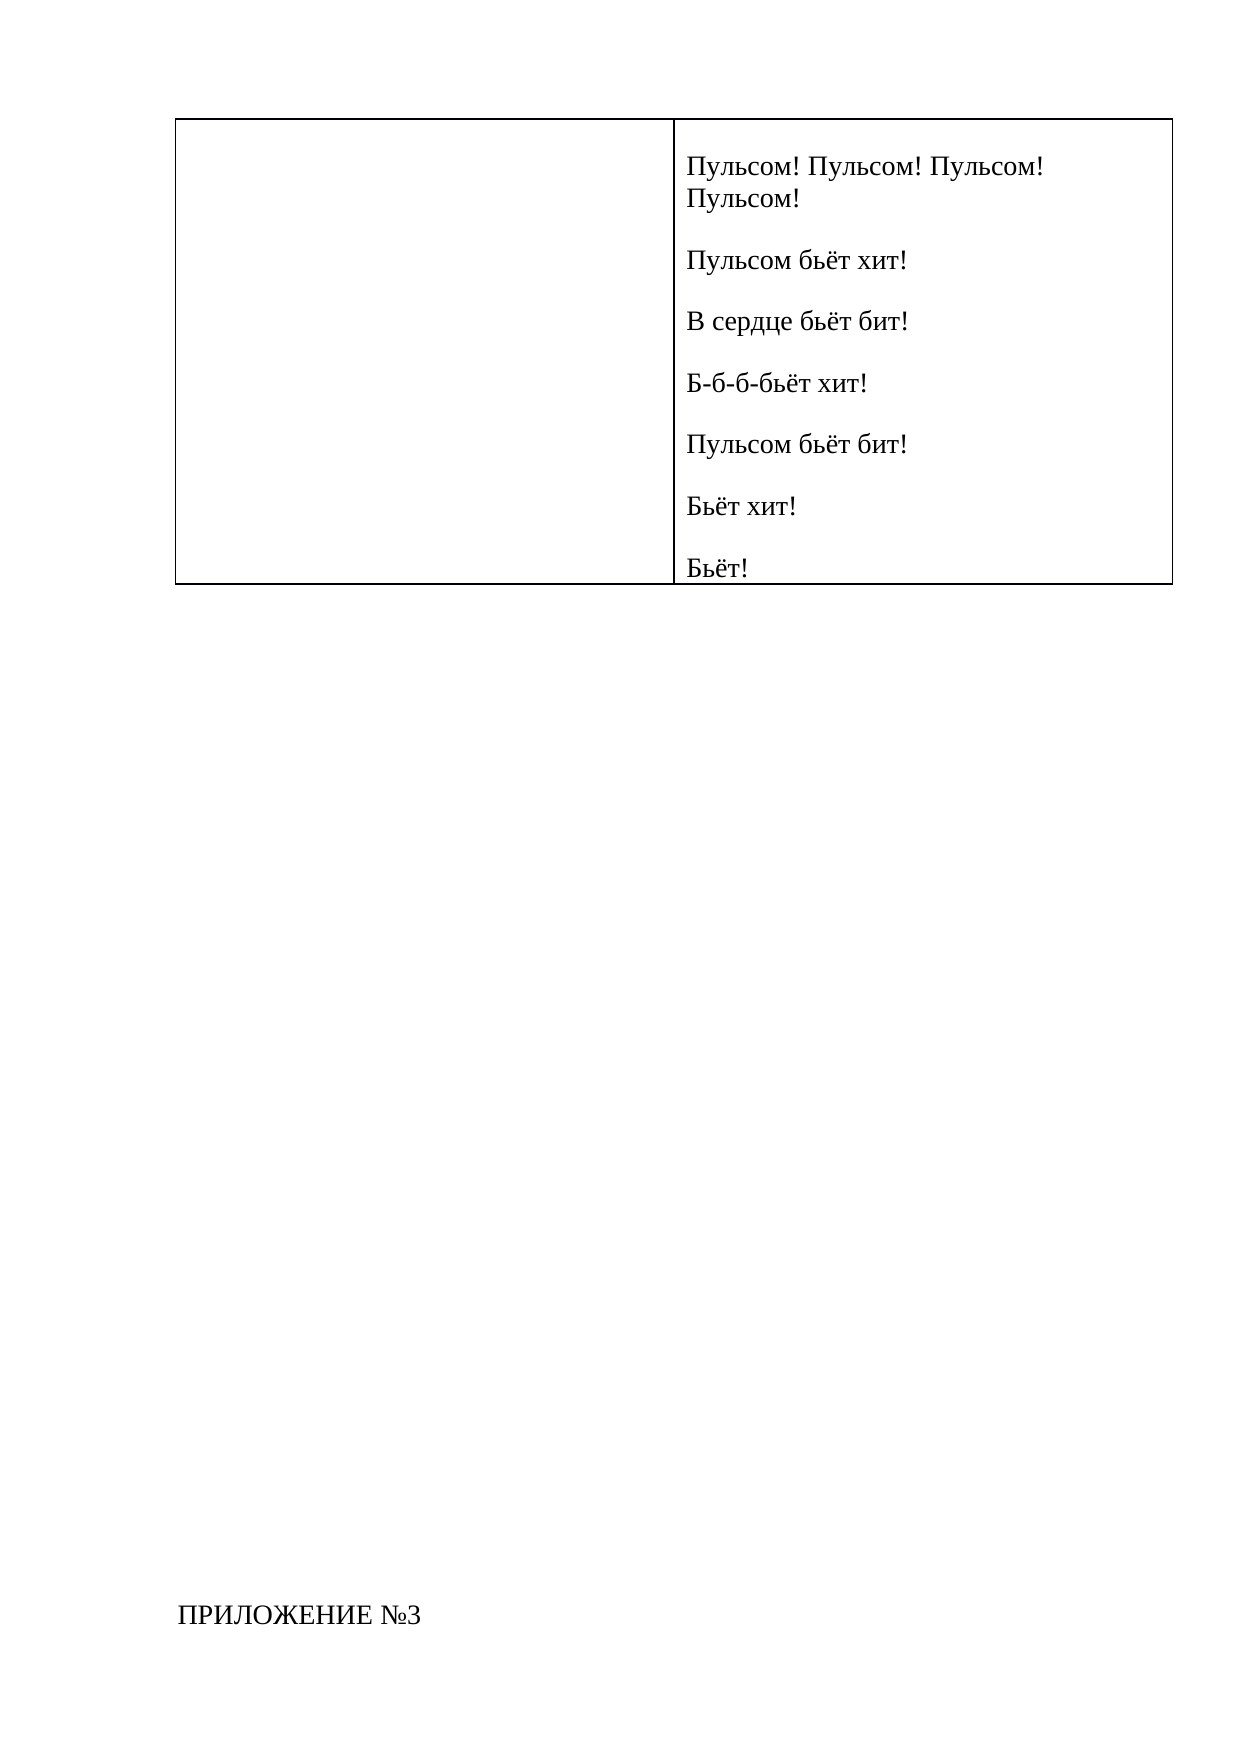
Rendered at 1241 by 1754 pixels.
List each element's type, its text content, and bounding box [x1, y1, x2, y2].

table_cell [176, 120, 673, 583]
text ПРИЛОЖЕНИЕ №3 [177, 1598, 1152, 1631]
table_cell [675, 120, 1172, 583]
